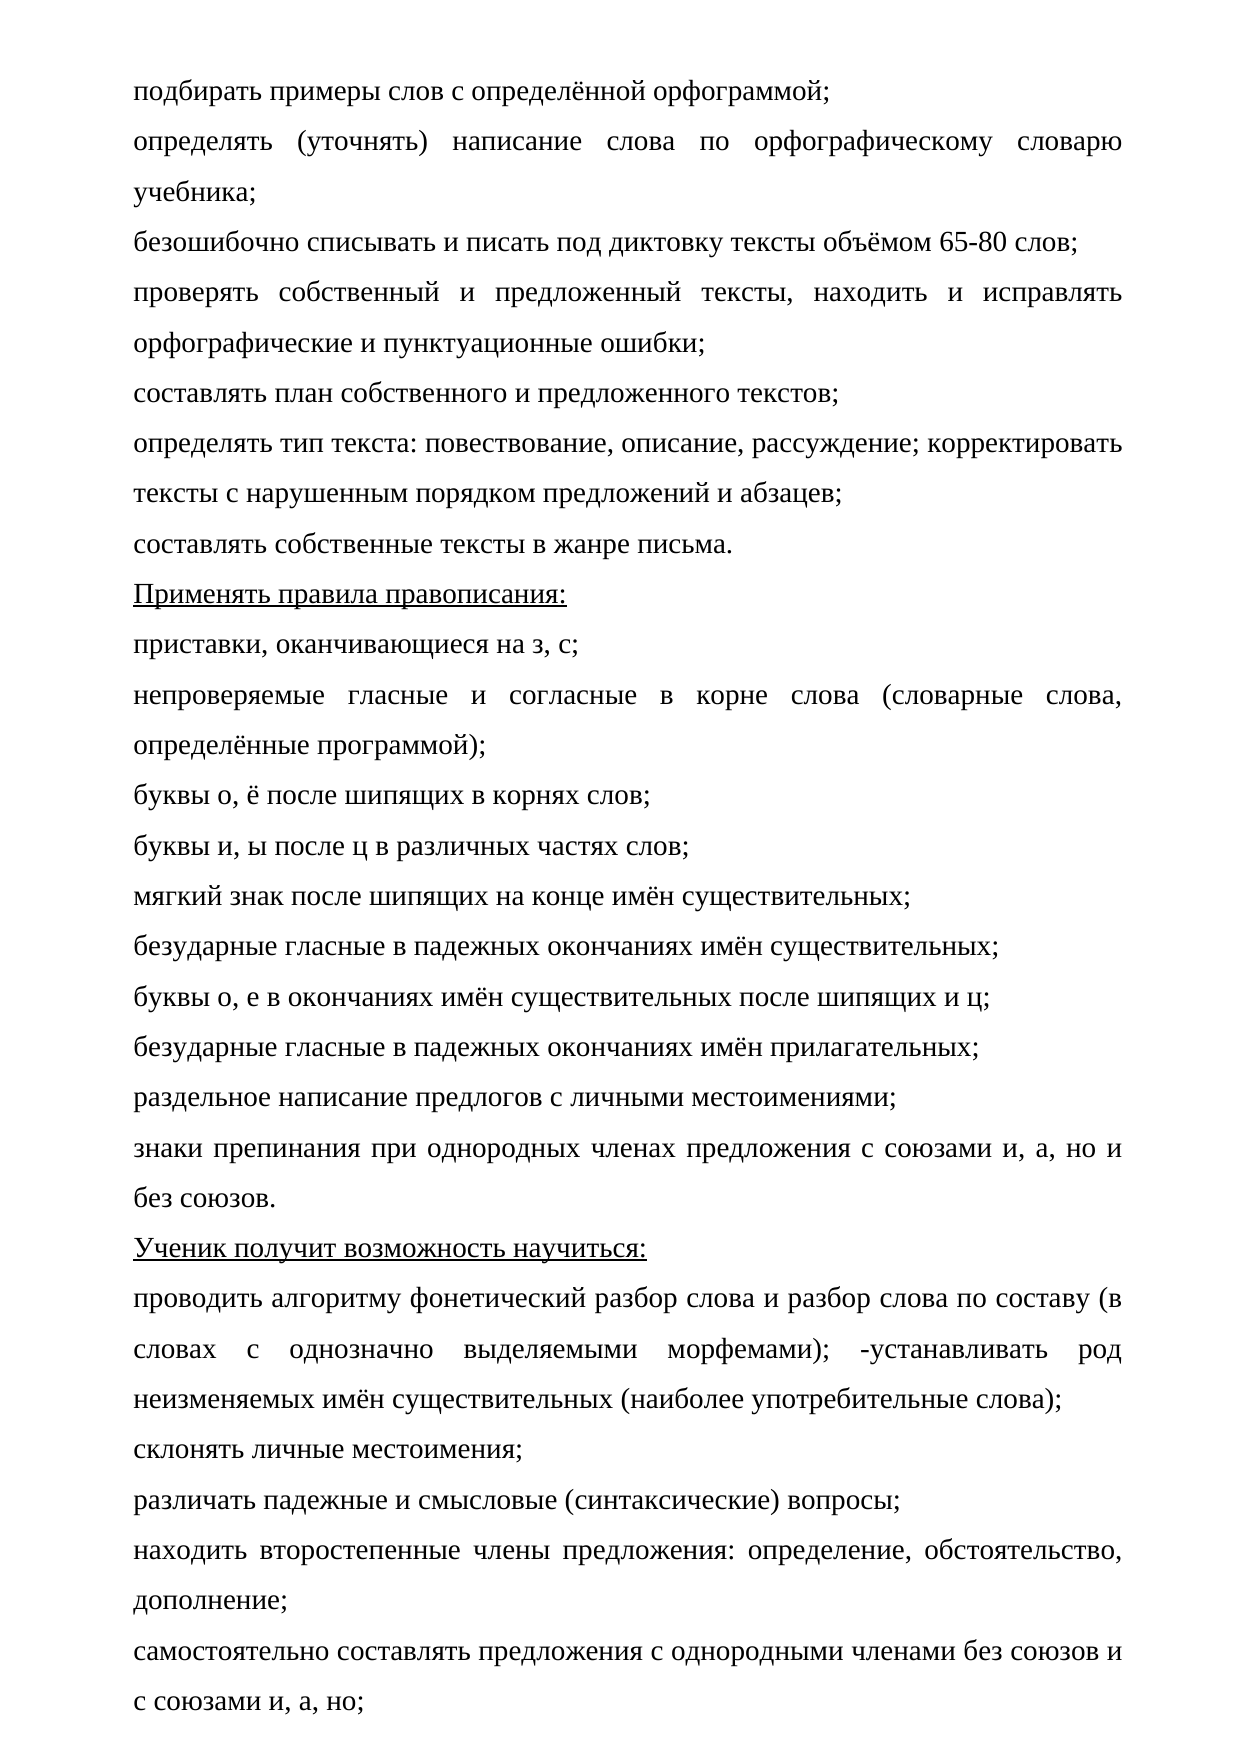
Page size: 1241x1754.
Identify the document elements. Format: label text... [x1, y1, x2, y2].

text мягкий знак после шипящих на конце имён существительных; [133, 878, 1123, 912]
text проводить алгоритму фонетический разбор слова и разбор слова по составу (в словах с однозначно выделяемыми морфемами); -устанавливать род неизменяемых имён существительных (наиболее употребительные слова); [133, 1281, 1123, 1415]
text составлять план собственного и предложенного текстов; [133, 375, 1123, 408]
text подбирать примеры слов с определённой орфограммой; [133, 73, 1123, 107]
text находить второстепенные члены предложения: определение, обстоятельство, дополнение; [133, 1532, 1123, 1616]
text безударные гласные в падежных окончаниях имён прилагательных; [133, 1029, 1123, 1063]
text безошибочно списывать и писать под диктовку тексты объёмом 65-80 слов; [133, 224, 1123, 258]
text Применять правила правописания: [133, 576, 1123, 610]
text раздельное написание предлогов с личными местоимениями; [133, 1079, 1123, 1113]
text буквы о, ё после шипящих в корнях слов; [133, 777, 1123, 811]
text различать падежные и смысловые (синтаксические) вопросы; [133, 1482, 1123, 1515]
text буквы и, ы после ц в различных частях слов; [133, 828, 1123, 861]
text определять тип текста: повествование, описание, рассуждение; корректировать тексты с нарушенным порядком предложений и абзацев; [133, 425, 1123, 509]
text буквы о, е в окончаниях имён существительных после шипящих и ц; [133, 979, 1123, 1012]
text составлять собственные тексты в жанре письма. [133, 526, 1123, 559]
text Ученик получит возможность научиться: [133, 1230, 1123, 1264]
text проверять собственный и предложенный тексты, находить и исправлять орфографические и пунктуационные ошибки; [133, 274, 1123, 358]
text определять (уточнять) написание слова по орфографическому словарю учебника; [133, 123, 1123, 207]
text непроверяемые гласные и согласные в корне слова (словарные слова, определённые программой); [133, 677, 1123, 761]
text приставки, оканчивающиеся на з, с; [133, 627, 1123, 660]
text самостоятельно составлять предложения с однородными членами без союзов и с союзами и, а, но; [133, 1633, 1123, 1717]
text безударные гласные в падежных окончаниях имён существительных; [133, 928, 1123, 962]
text склонять личные местоимения; [133, 1432, 1123, 1465]
text знаки препинания при однородных членах предложения с союзами и, а, но и без союзов. [133, 1130, 1123, 1213]
